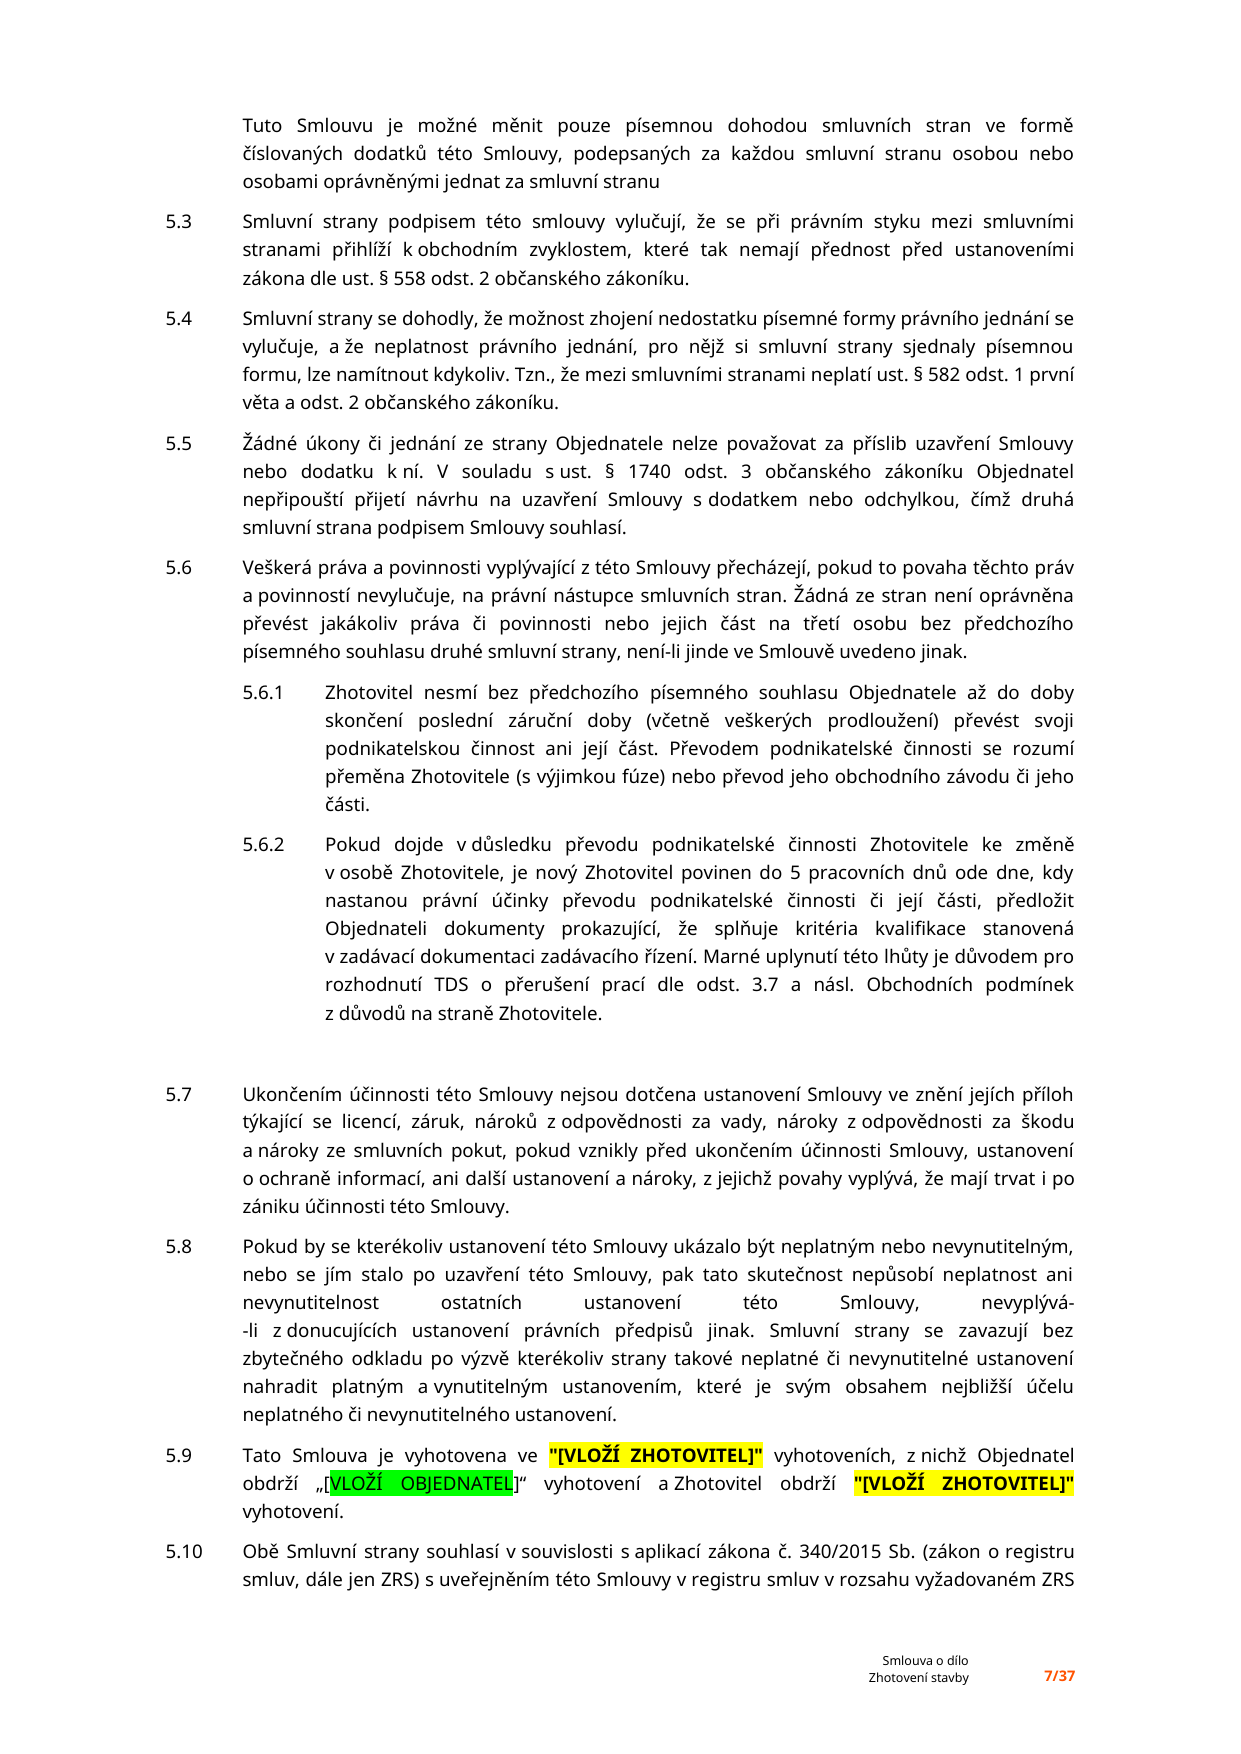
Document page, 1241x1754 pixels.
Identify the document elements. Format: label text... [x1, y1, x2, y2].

text Zhotovitel nesmí bez předchozího písemného souhlasu Objednatele až do doby skončení poslední záruční doby (včetně veškerých prodloužení) převést svoji podnikatelskou činnost ani její část. Převodem podnikatelské činnosti se rozumí přeměna Zhotovitele (s výjimkou fúze) nebo převod jeho obchodního závodu či jeho části. [242, 679, 1075, 817]
text Tuto Smlouvu je možné měnit pouze písemnou dohodou smluvních stran ve formě číslovaných dodatků této Smlouvy, podepsaných za každou smluvní stranu osobou nebo osobami oprávněnými jednat za smluvní stranu [242, 112, 1075, 194]
text Smluvní strany podpisem této smlouvy vylučují, že se při právním styku mezi smluvními stranami přihlíží k obchodním zvyklostem, které tak nemají přednost před ustanoveními zákona dle ust. § 558 odst. 2 občanského zákoníku. [165, 209, 1075, 290]
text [165, 1539, 1075, 1592]
text Smluvní strany se dohodly, že možnost zhojení nedostatku písemné formy právního jednání se vylučuje, a že neplatnost právního jednání, pro nějž si smluvní strany sjednaly písemnou formu, lze namítnout kdykoliv. Tzn., že mezi smluvními stranami neplatí ust. § 582 odst. 1 první věta a odst. 2 občanského zákoníku. [165, 305, 1075, 415]
text Tato Smlouva je vyhotovena ve "[VLOŽÍ ZHOTOVITEL]" vyhotoveních, z nichž Objednatel obdrží „[VLOŽÍ OBJEDNATEL]“ vyhotovení a Zhotovitel obdrží "[VLOŽÍ ZHOTOVITEL]" vyhotovení. [165, 1442, 1075, 1524]
text Ukončením účinnosti této Smlouvy nejsou dotčena ustanovení Smlouvy ve znění jejích příloh týkající se licencí, záruk, nároků z odpovědnosti za vady, nároky z odpovědnosti za škodu a nároky ze smluvních pokut, pokud vznikly před ukončením účinnosti Smlouvy, ustanovení o ochraně informací, ani další ustanovení a nároky, z jejichž povahy vyplývá, že mají trvat i po zániku účinnosti této Smlouvy. [165, 1081, 1075, 1218]
text Pokud by se kterékoliv ustanovení této Smlouvy ukázalo být neplatným nebo nevynutitelným, nebo se jím stalo po uzavření této Smlouvy, pak tato skutečnost nepůsobí neplatnost ani nevynutitelnost ostatních ustanovení této Smlouvy, nevyplývá- -li z donucujících ustanovení právních předpisů jinak. Smluvní strany se zavazují bez zbytečného odkladu po výzvě kterékoliv strany takové neplatné či nevynutitelné ustanovení nahradit platným a vynutitelným ustanovením, které je svým obsahem nejbližší účelu neplatného či nevynutitelného ustanovení. [165, 1233, 1075, 1427]
text Veškerá práva a povinnosti vyplývající z této Smlouvy přecházejí, pokud to povaha těchto práv a povinností nevylučuje, na právní nástupce smluvních stran. Žádná ze stran není oprávněna převést jakákoliv práva či povinnosti nebo jejich část na třetí osobu bez předchozího písemného souhlasu druhé smluvní strany, není-li jinde ve Smlouvě uvedeno jinak. [165, 554, 1075, 664]
text Žádné úkony či jednání ze strany Objednatele nelze považovat za příslib uzavření Smlouvy nebo dodatku k ní. V souladu s ust. § 1740 odst. 3 občanského zákoníku Objednatel nepřipouští přijetí návrhu na uzavření Smlouvy s dodatkem nebo odchylkou, čímž druhá smluvní strana podpisem Smlouvy souhlasí. [165, 430, 1075, 539]
text Pokud dojde v důsledku převodu podnikatelské činnosti Zhotovitele ke změně v osobě Zhotovitele, je nový Zhotovitel povinen do 5 pracovních dnů ode dne, kdy nastanou právní účinky převodu podnikatelské činnosti či její části, předložit Objednateli dokumenty prokazující, že splňuje kritéria kvalifikace stanovená v zadávací dokumentaci zadávacího řízení. Marné uplynutí této lhůty je důvodem pro rozhodnutí TDS o přerušení prací dle odst. 3.7 a násl. Obchodních podmínek z důvodů na straně Zhotovitele. [242, 832, 1075, 1025]
